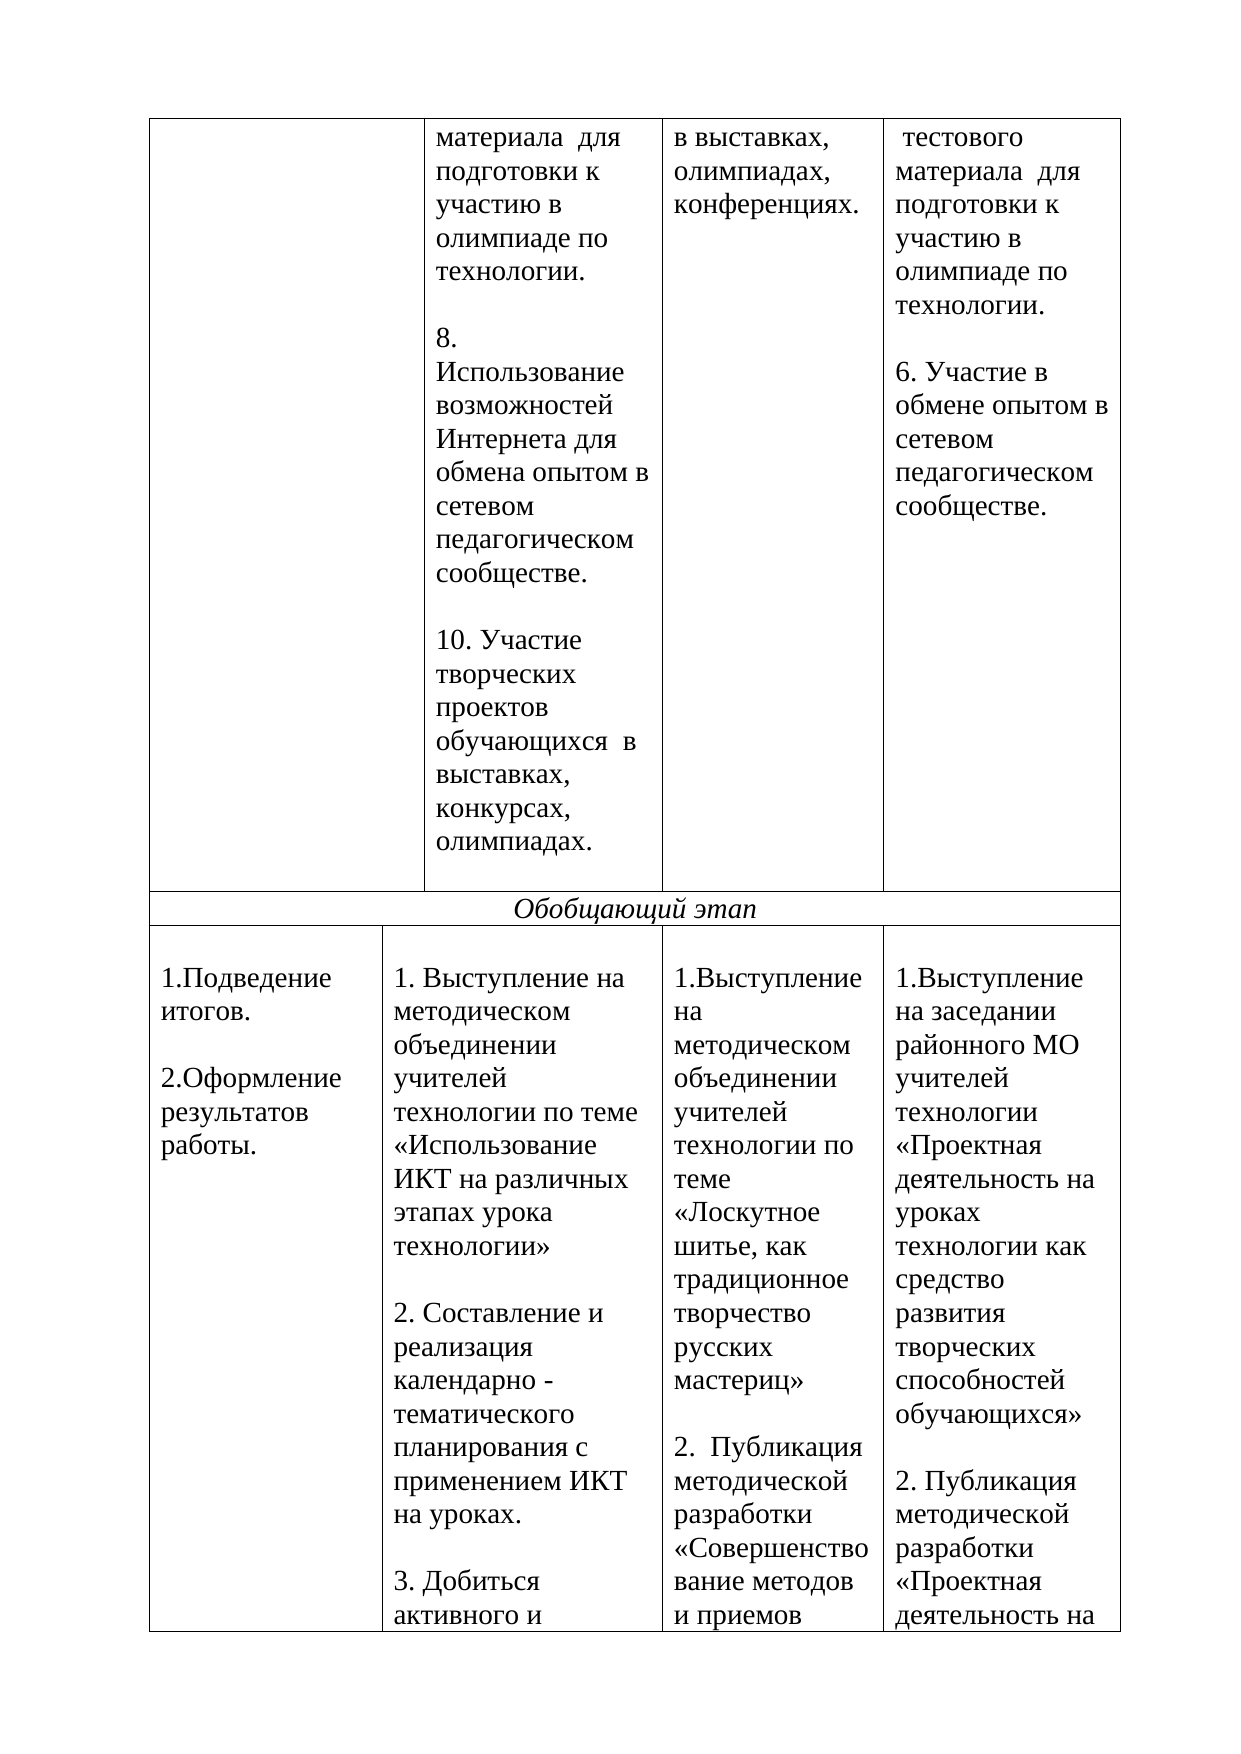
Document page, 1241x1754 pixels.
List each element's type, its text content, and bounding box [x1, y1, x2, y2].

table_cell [663, 926, 883, 1631]
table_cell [150, 926, 382, 1631]
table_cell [383, 926, 662, 1631]
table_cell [884, 926, 1120, 1631]
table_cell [425, 119, 662, 891]
table_cell Обобщающий этап [150, 892, 1120, 925]
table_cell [150, 119, 424, 891]
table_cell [884, 119, 1120, 891]
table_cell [663, 119, 883, 891]
